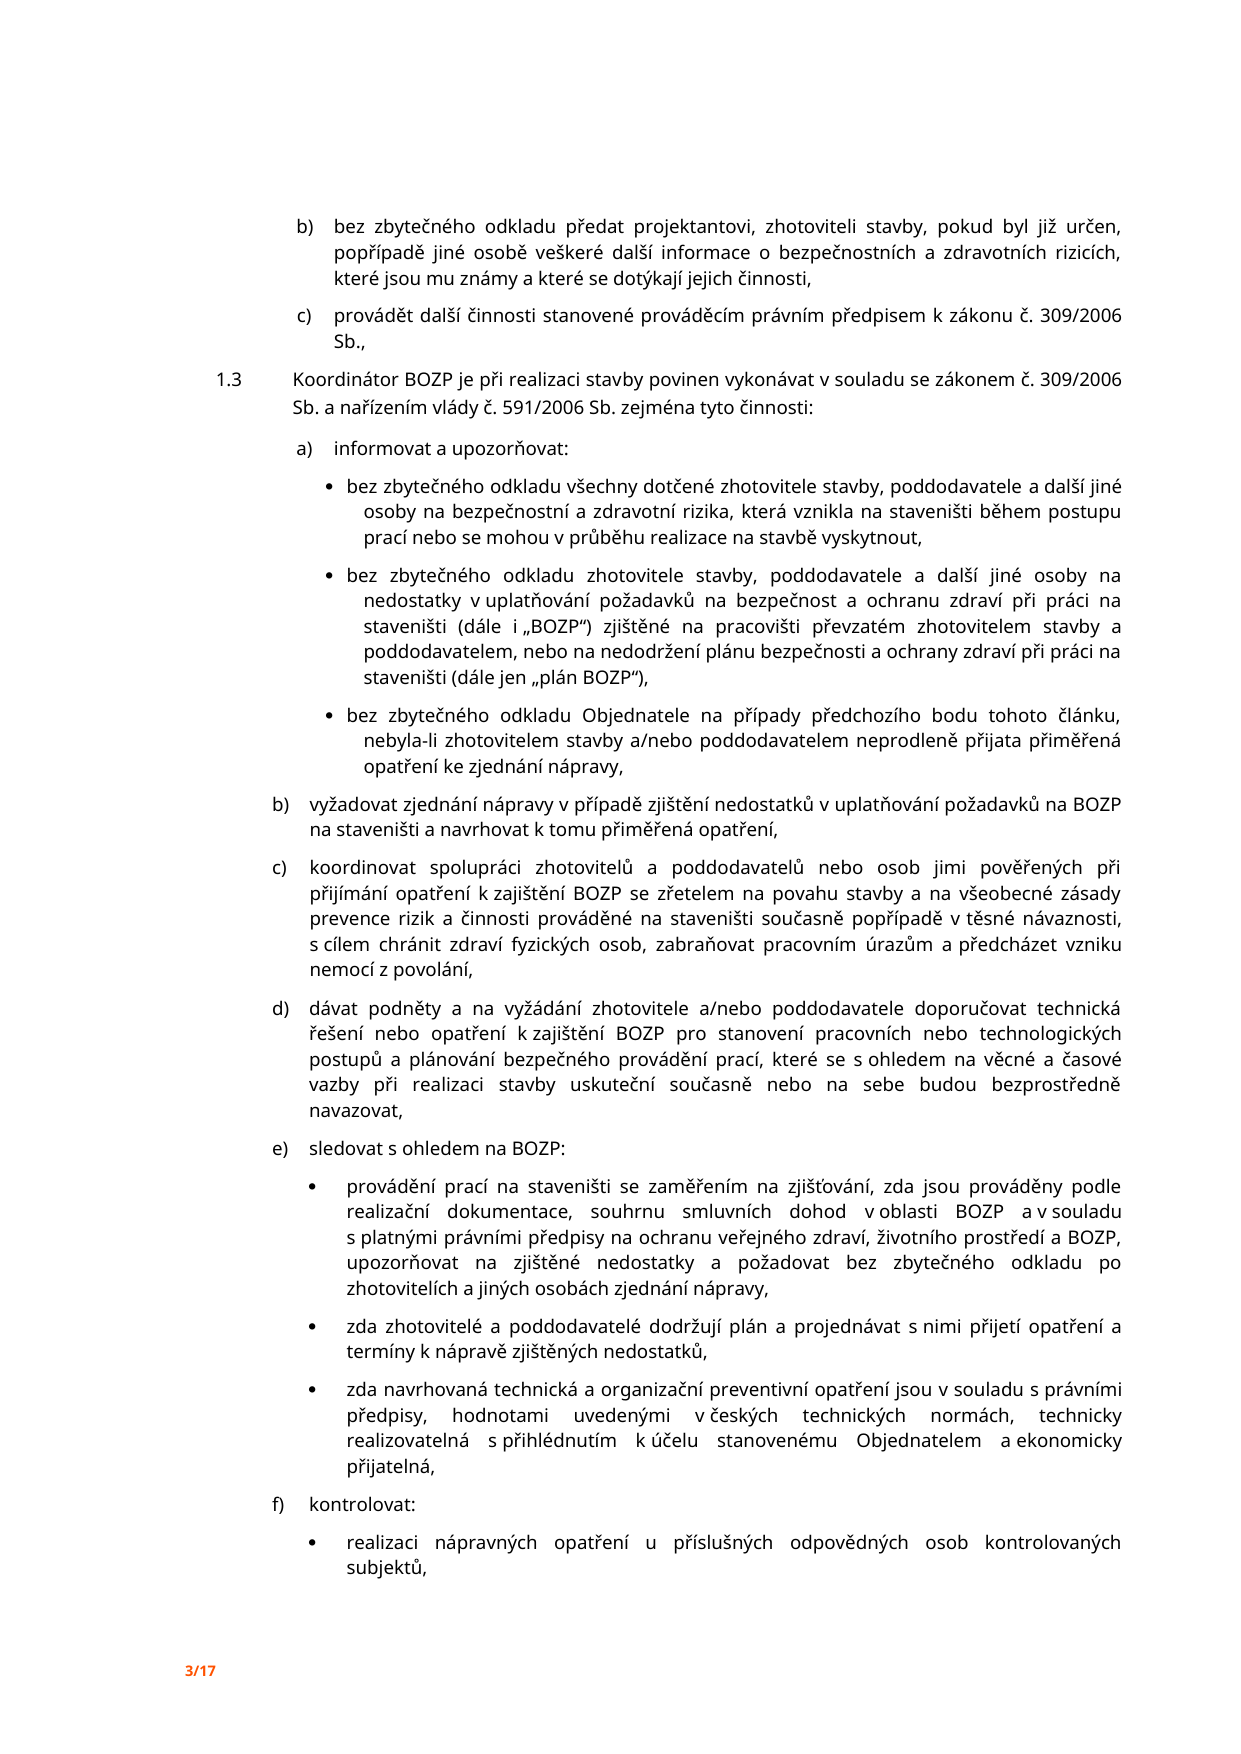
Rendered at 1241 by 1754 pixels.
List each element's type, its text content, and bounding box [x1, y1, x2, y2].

list vyžadovat zjednání nápravy v případě zjištění nedostatků v uplatňování požadavků na BOZP na staveništi a navrhovat k tomu přiměřená opatření, [272, 791, 1122, 842]
list dávat podněty a na vyžádání zhotovitele a/nebo poddodavatele doporučovat technická řešení nebo opatření k zajištění BOZP pro stanovení pracovních nebo technologických postupů a plánování bezpečného provádění prací, které se s ohledem na věcné a časové vazby při realizaci stavby uskuteční současně nebo na sebe budou bezprostředně navazovat, [272, 995, 1122, 1122]
text Koordinátor BOZP je při realizaci stavby povinen vykonávat v souladu se zákonem č. 309/2006 Sb. a nařízením vlády č. 591/2006 Sb. zejména tyto činnosti: [216, 366, 1122, 420]
list provádění prací na staveništi se zaměřením na zjišťování, zda jsou prováděny podle realizační dokumentace, souhrnu smluvních dohod v oblasti BOZP a v souladu s platnými právními předpisy na ochranu veřejného zdraví, životního prostředí a BOZP, upozorňovat na zjištěné nedostatky a požadovat bez zbytečného odkladu po zhotovitelích a jiných osobách zjednání nápravy, [309, 1173, 1122, 1301]
list zda zhotovitelé a poddodavatelé dodržují plán a projednávat s nimi přijetí opatření a termíny k nápravě zjištěných nedostatků, [309, 1313, 1122, 1364]
list provádět další činnosti stanovené prováděcím právním předpisem k zákonu č. 309/2006 Sb., [297, 303, 1122, 354]
list sledovat s ohledem na BOZP: [272, 1135, 1122, 1160]
list koordinovat spolupráci zhotovitelů a poddodavatelů nebo osob jimi pověřených při přijímání opatření k zajištění BOZP se zřetelem na povahu stavby a na všeobecné zásady prevence rizik a činnosti prováděné na staveništi současně popřípadě v těsné návaznosti, s cílem chránit zdraví fyzických osob, zabraňovat pracovním úrazům a předcházet vzniku nemocí z povolání, [272, 855, 1122, 982]
list bez zbytečného odkladu Objednatele na případy předchozího bodu tohoto článku, nebyla-li zhotovitelem stavby a/nebo poddodavatelem neprodleně přijata přiměřená opatření ke zjednání nápravy, [326, 702, 1122, 779]
list zda navrhovaná technická a organizační preventivní opatření jsou v souladu s právními předpisy, hodnotami uvedenými v českých technických normách, technicky realizovatelná s přihlédnutím k účelu stanovenému Objednatelem a ekonomicky přijatelná, [309, 1377, 1122, 1479]
list bez zbytečného odkladu zhotovitele stavby, poddodavatele a další jiné osoby na nedostatky v uplatňování požadavků na bezpečnost a ochranu zdraví při práci na staveništi (dále i „BOZP“) zjištěné na pracovišti převzatém zhotovitelem stavby a poddodavatelem, nebo na nedodržení plánu bezpečnosti a ochrany zdraví při práci na staveništi (dále jen „plán BOZP“), [326, 562, 1122, 689]
list kontrolovat: [272, 1491, 1122, 1517]
list bez zbytečného odkladu všechny dotčené zhotovitele stavby, poddodavatele a další jiné osoby na bezpečnostní a zdravotní rizika, která vznikla na staveništi během postupu prací nebo se mohou v průběhu realizace na stavbě vyskytnout, [326, 473, 1122, 549]
list realizaci nápravných opatření u příslušných odpovědných osob kontrolovaných subjektů, [309, 1529, 1122, 1580]
list informovat a upozorňovat: [296, 435, 1122, 460]
list bez zbytečného odkladu předat projektantovi, zhotoviteli stavby, pokud byl již určen, popřípadě jiné osobě veškeré další informace o bezpečnostních a zdravotních rizicích, které jsou mu známy a které se dotýkají jejich činnosti, [296, 214, 1122, 290]
